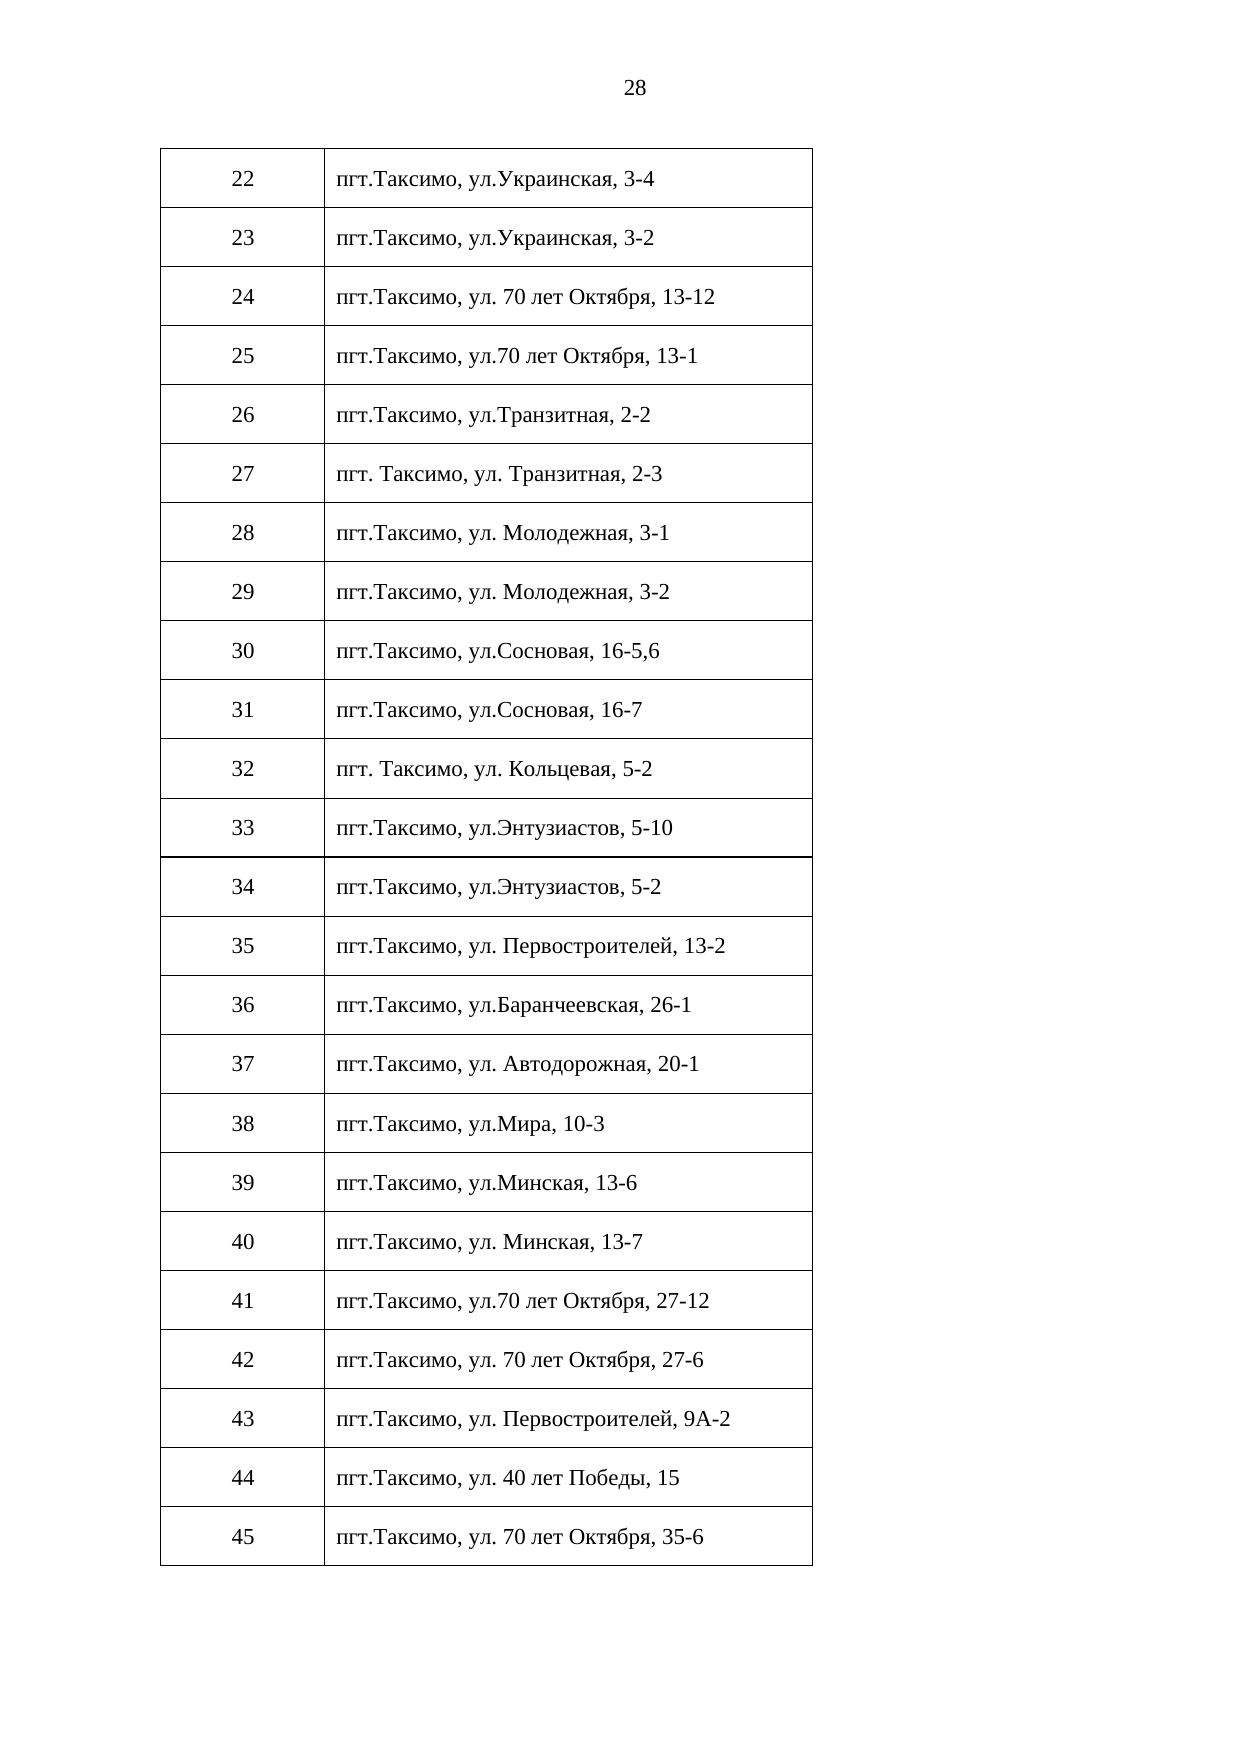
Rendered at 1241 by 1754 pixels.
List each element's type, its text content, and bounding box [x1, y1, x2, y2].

table_cell 41 [161, 1271, 324, 1329]
table_cell пгт.Таксимо, ул. 70 лет Октября, 27-6 [325, 1330, 812, 1388]
table_cell пгт.Таксимо, ул.Сосновая, 16-7 [325, 680, 812, 738]
table_cell 27 [161, 444, 324, 502]
table_cell пгт.Таксимо, ул. 70 лет Октября, 13-12 [325, 267, 812, 325]
table_cell 28 [161, 503, 324, 561]
table_cell пгт.Таксимо, ул.Энтузиастов, 5-2 [325, 858, 812, 916]
table_cell 34 [161, 858, 324, 916]
table_cell 22 [161, 149, 324, 207]
table_cell пгт.Таксимо, ул. Первостроителей, 13-2 [325, 917, 812, 974]
table_cell 33 [161, 799, 324, 856]
table_cell пгт.Таксимо, ул.Баранчеевская, 26-1 [325, 976, 812, 1034]
table_cell пгт.Таксимо, ул.Сосновая, 16-5,6 [325, 621, 812, 679]
table_cell пгт.Таксимо, ул.Украинская, 3-2 [325, 208, 812, 266]
table_cell пгт.Таксимо, ул.Транзитная, 2-2 [325, 385, 812, 443]
table_cell пгт.Таксимо, ул. Автодорожная, 20-1 [325, 1035, 812, 1093]
table_cell 25 [161, 326, 324, 384]
table_cell 36 [161, 976, 324, 1034]
table_cell пгт.Таксимо, ул. Молодежная, 3-1 [325, 503, 812, 561]
table_cell 39 [161, 1153, 324, 1211]
table_cell пгт.Таксимо, ул. Первостроителей, 9А-2 [325, 1389, 812, 1447]
table_cell 31 [161, 680, 324, 738]
table_cell 44 [161, 1448, 324, 1506]
table_cell пгт.Таксимо, ул. 40 лет Победы, 15 [325, 1448, 812, 1506]
table_cell 23 [161, 208, 324, 266]
table_cell пгт.Таксимо, ул.Минская, 13-6 [325, 1153, 812, 1211]
table_cell 26 [161, 385, 324, 443]
table_cell 37 [161, 1035, 324, 1093]
table_cell 45 [161, 1507, 324, 1565]
table_cell 42 [161, 1330, 324, 1388]
table_cell 40 [161, 1212, 324, 1270]
table_cell 38 [161, 1094, 324, 1152]
table_cell 43 [161, 1389, 324, 1447]
table_cell пгт. Таксимо, ул. Кольцевая, 5-2 [325, 739, 812, 797]
table_cell 32 [161, 739, 324, 797]
table_cell пгт.Таксимо, ул. 70 лет Октября, 35-6 [325, 1507, 812, 1565]
table_cell пгт.Таксимо, ул.Украинская, 3-4 [325, 149, 812, 207]
table_cell пгт.Таксимо, ул.Энтузиастов, 5-10 [325, 799, 812, 856]
table_cell 29 [161, 562, 324, 620]
table_cell пгт.Таксимо, ул. Молодежная, 3-2 [325, 562, 812, 620]
table_cell 24 [161, 267, 324, 325]
table_cell пгт.Таксимо, ул.70 лет Октября, 27-12 [325, 1271, 812, 1329]
table_cell пгт.Таксимо, ул.70 лет Октября, 13-1 [325, 326, 812, 384]
table_cell пгт.Таксимо, ул.Мира, 10-3 [325, 1094, 812, 1152]
table_cell 35 [161, 917, 324, 974]
table_cell пгт.Таксимо, ул. Минская, 13-7 [325, 1212, 812, 1270]
table_cell 30 [161, 621, 324, 679]
table_cell пгт. Таксимо, ул. Транзитная, 2-3 [325, 444, 812, 502]
